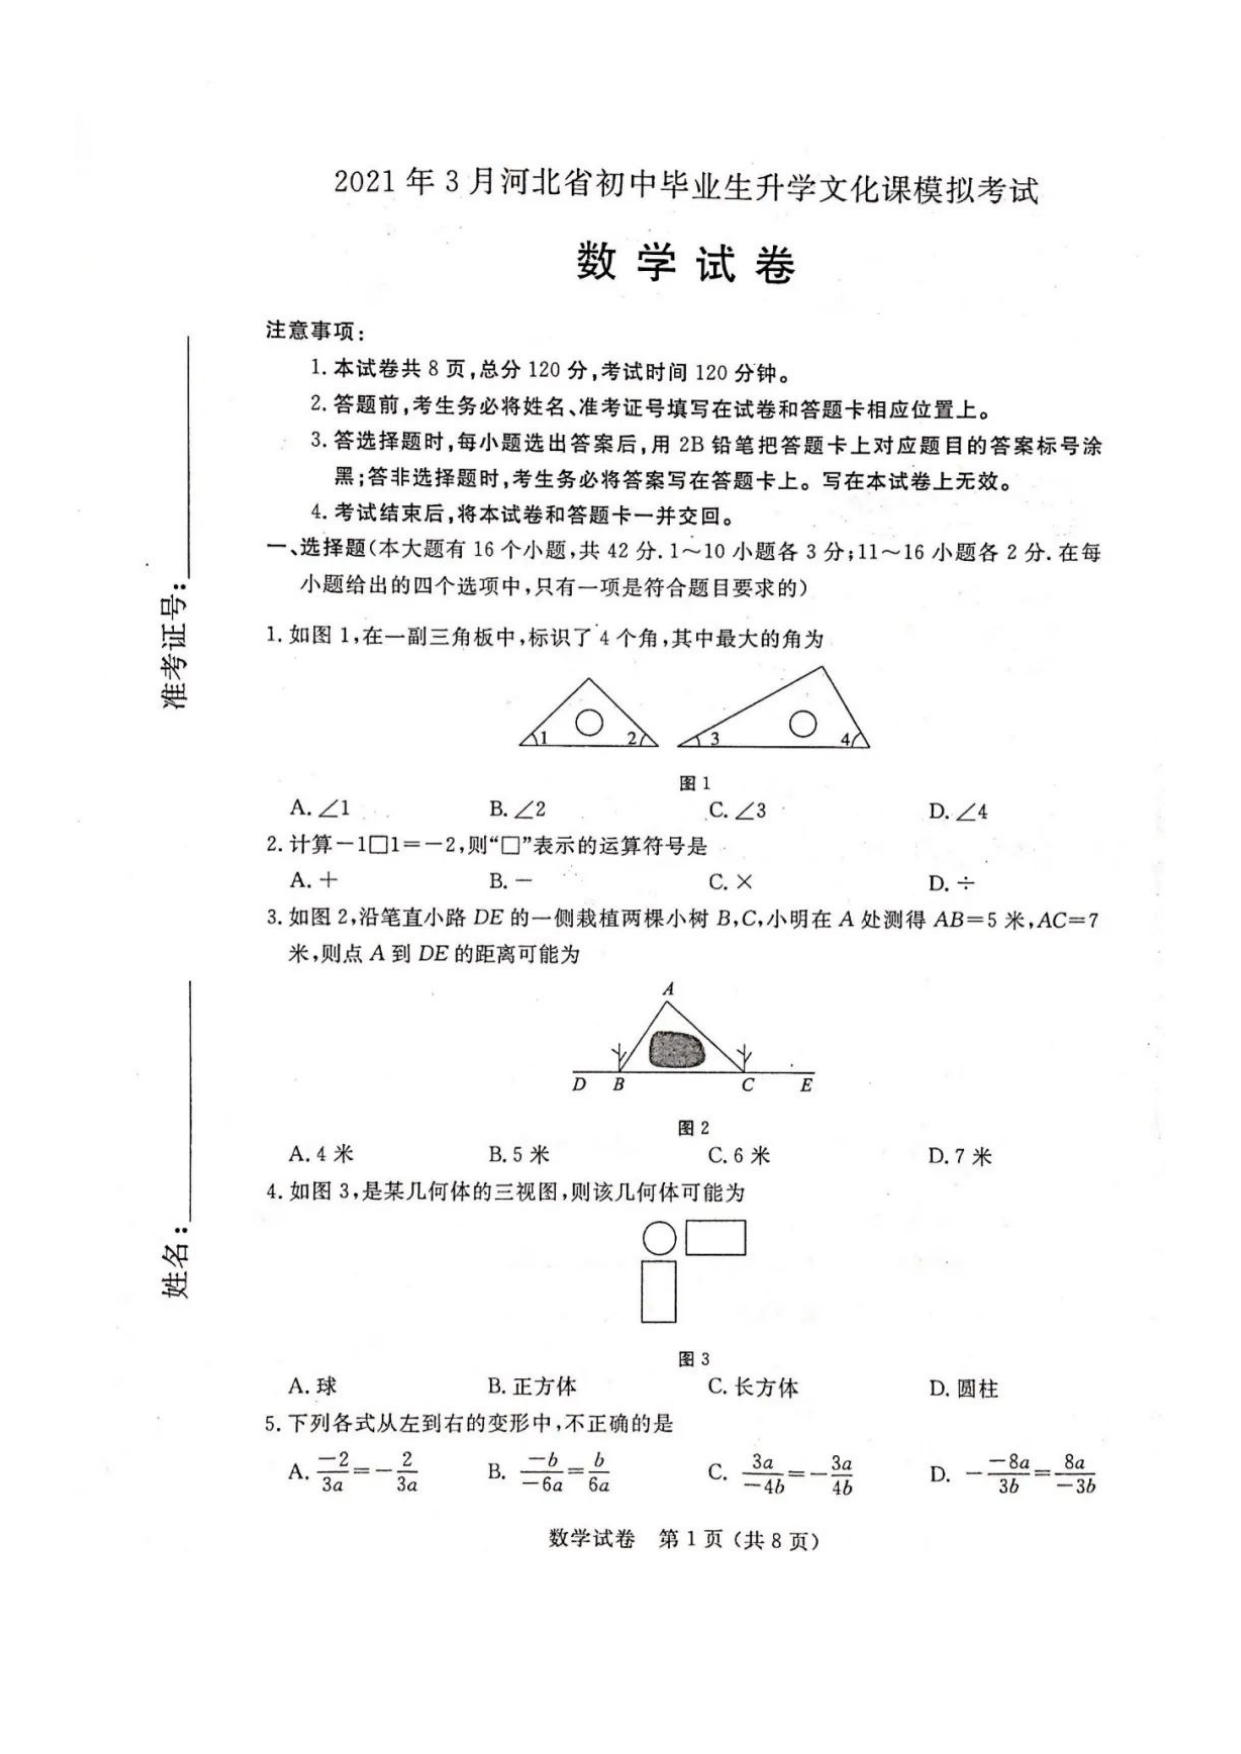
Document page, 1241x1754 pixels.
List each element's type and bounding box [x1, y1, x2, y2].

picture [75, 80, 1166, 1552]
